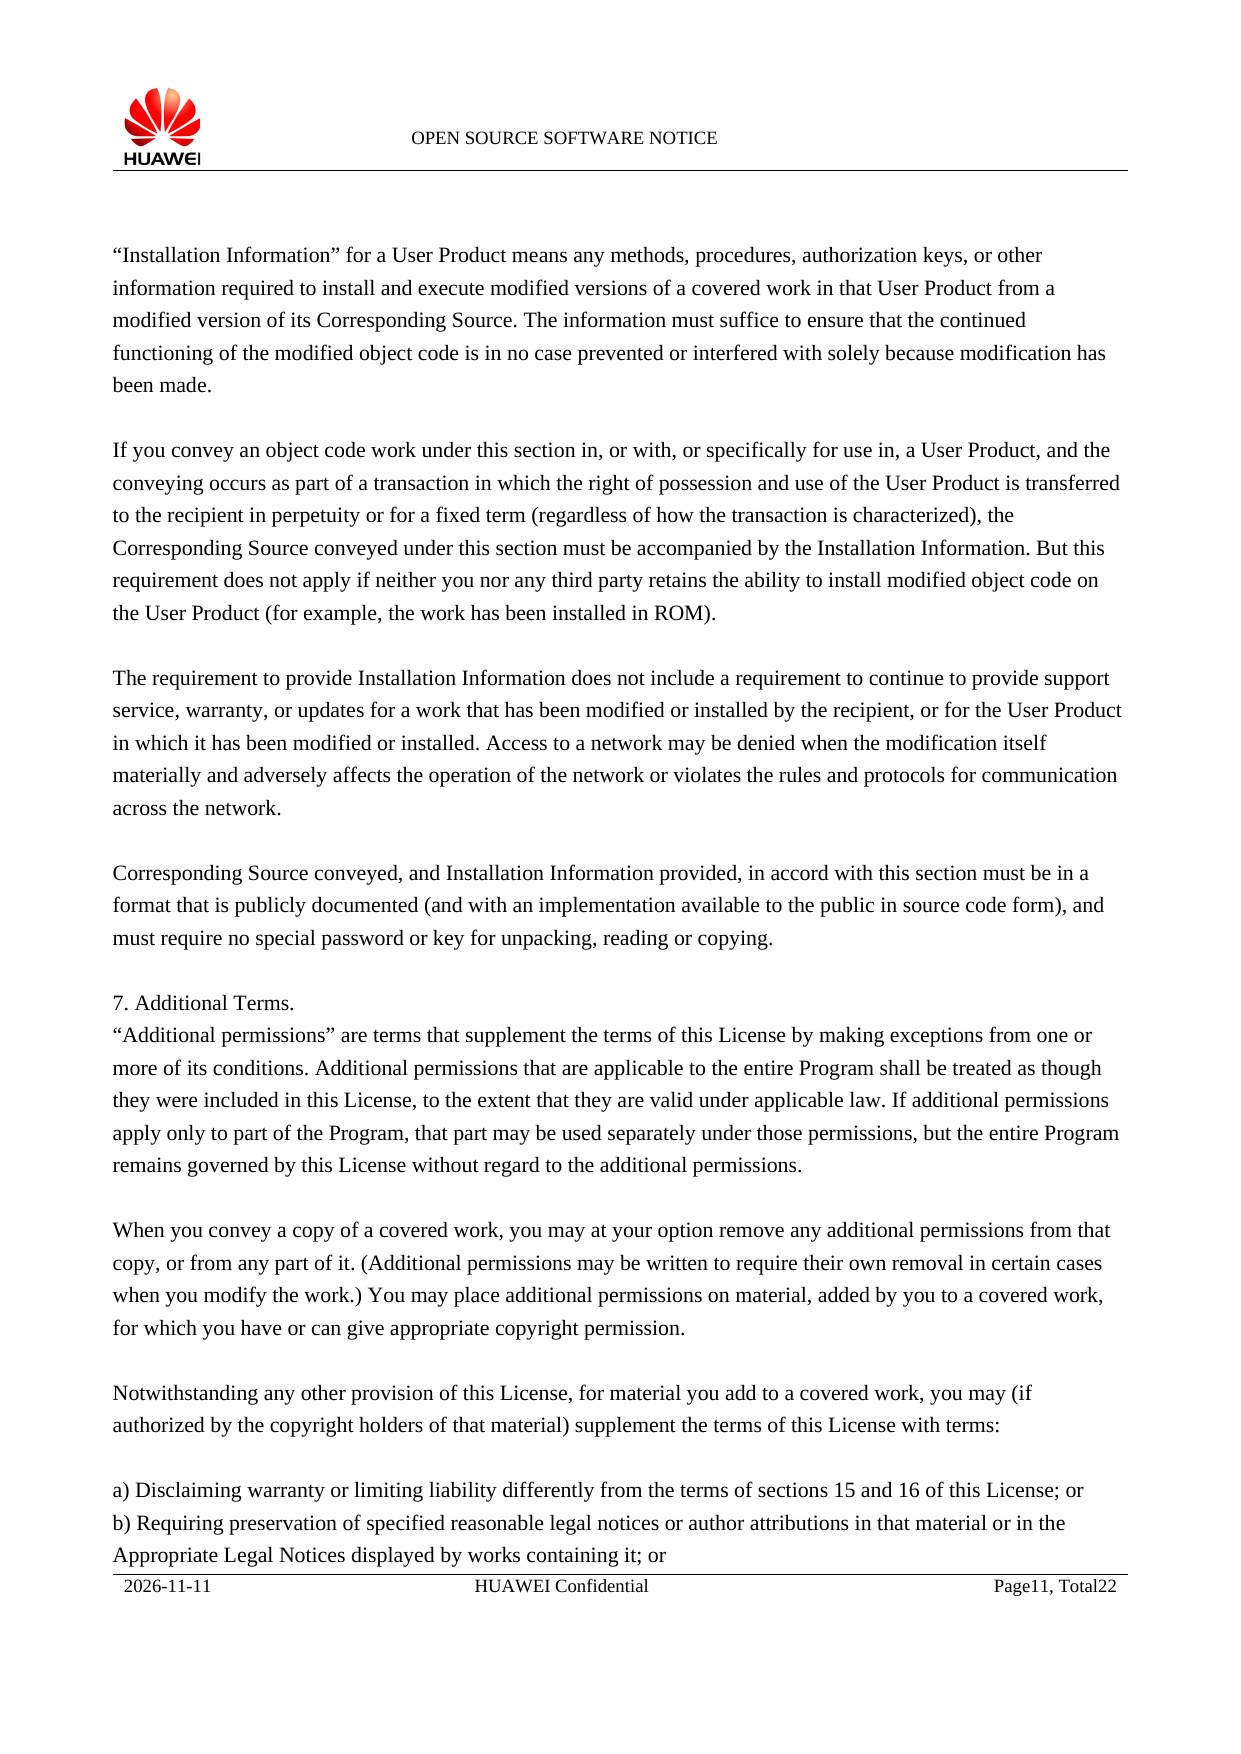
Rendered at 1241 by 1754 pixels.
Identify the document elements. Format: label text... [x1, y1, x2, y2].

picture [124, 88, 201, 165]
